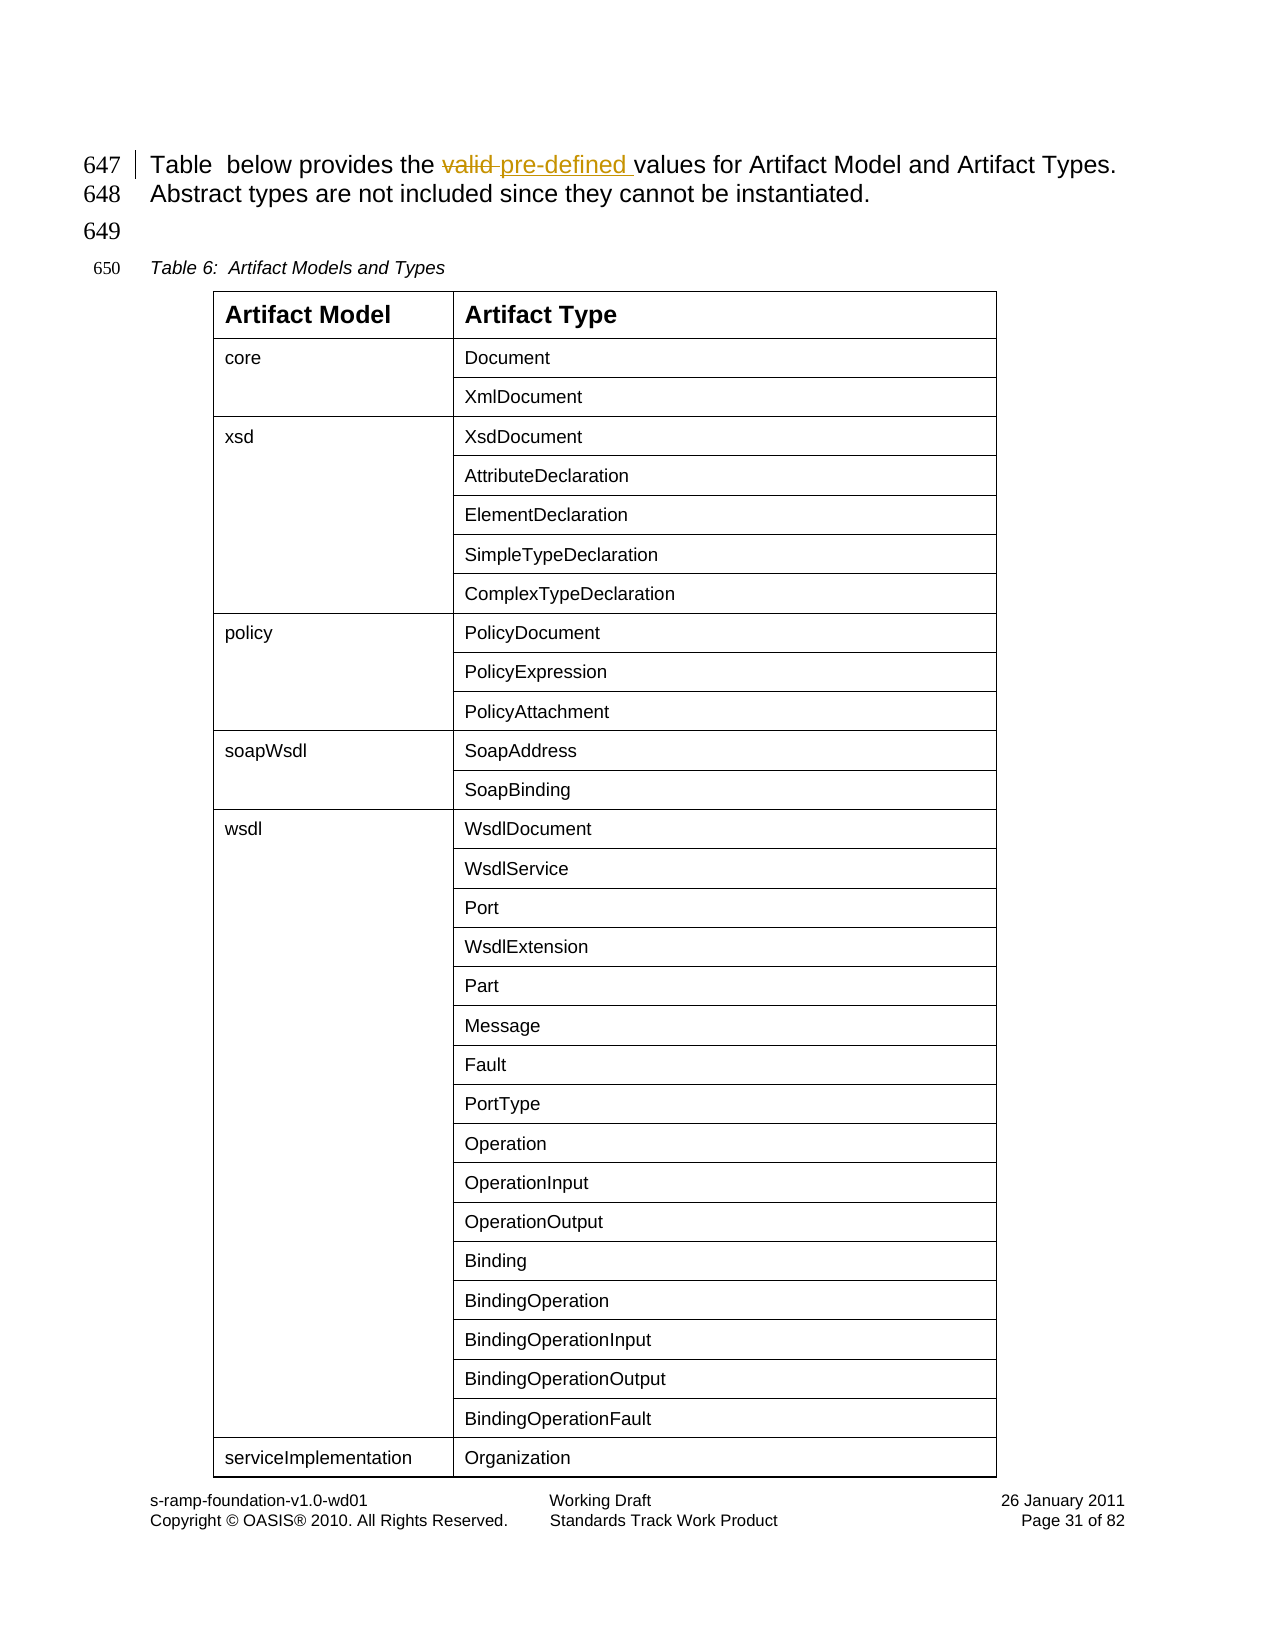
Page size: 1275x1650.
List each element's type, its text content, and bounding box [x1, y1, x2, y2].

table_cell Part [454, 967, 996, 1005]
table_cell WsdlExtension [454, 928, 996, 966]
table_cell core [214, 339, 453, 416]
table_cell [214, 1438, 453, 1476]
table_cell SoapAddress [454, 731, 996, 769]
table_cell wsdl [214, 810, 453, 1437]
table_cell Operation [454, 1124, 996, 1162]
table_cell BindingOperationOutput [454, 1360, 996, 1398]
table_header Artifact Model [214, 292, 453, 338]
table_cell Port [454, 889, 996, 927]
table_cell xsd [214, 417, 453, 612]
table_header Artifact Type [454, 292, 996, 338]
table_cell ElementDeclaration [454, 496, 996, 534]
table_cell PolicyDocument [454, 614, 996, 652]
table_cell Message [454, 1006, 996, 1044]
table_cell PortType [454, 1085, 996, 1123]
table_cell soapWsdl [214, 731, 453, 809]
table_cell OperationInput [454, 1163, 996, 1202]
table_cell Organization [454, 1438, 996, 1476]
table_cell AttributeDeclaration [454, 456, 996, 495]
text Table 6: Artifact Models and Types [150, 257, 1125, 279]
table_cell PolicyExpression [454, 653, 996, 691]
table_cell SoapBinding [454, 771, 996, 809]
text Table 6 below provides the values for Artifact Model and Artifact Types. Abstract types are not included since they cannot be instantiated. [150, 150, 1125, 207]
table_cell BindingOperationInput [454, 1320, 996, 1359]
table_cell policy [214, 614, 453, 730]
table_cell Binding [454, 1242, 996, 1280]
table_cell WsdlService [454, 849, 996, 887]
table_cell XmlDocument [454, 378, 996, 416]
table_cell XsdDocument [454, 417, 996, 455]
table_cell Fault [454, 1046, 996, 1084]
table_cell PolicyAttachment [454, 692, 996, 730]
table_cell OperationOutput [454, 1203, 996, 1241]
table_cell WsdlDocument [454, 810, 996, 848]
table_cell Document [454, 339, 996, 377]
table_cell BindingOperation [454, 1281, 996, 1319]
table_cell ComplexTypeDeclaration [454, 574, 996, 612]
table_cell SimpleTypeDeclaration [454, 535, 996, 573]
table_cell BindingOperationFault [454, 1399, 996, 1437]
